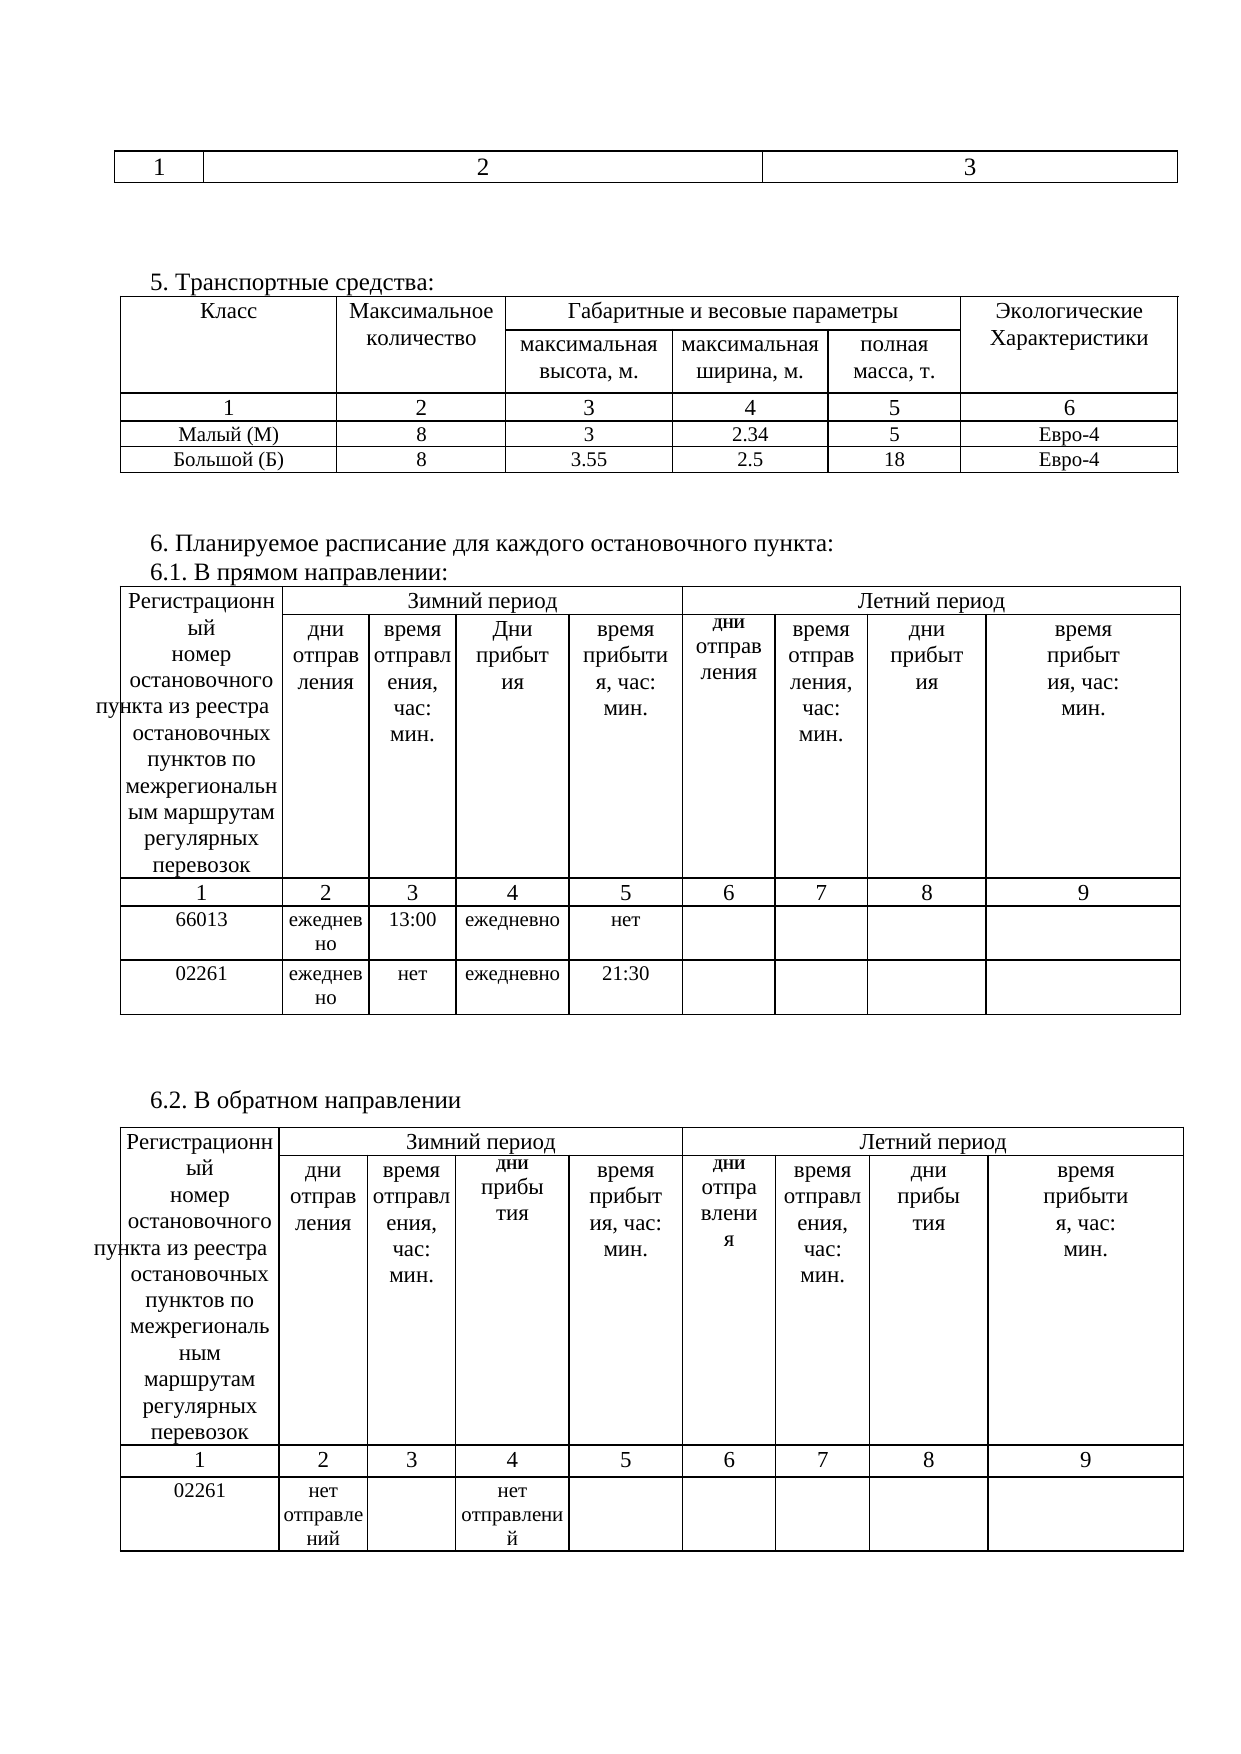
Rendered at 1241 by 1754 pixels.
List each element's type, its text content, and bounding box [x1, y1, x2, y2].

table_cell 5 [570, 879, 682, 905]
table_cell 1 [121, 394, 336, 420]
table_cell нет [570, 907, 682, 959]
table_cell 3 [506, 394, 672, 420]
table_cell время прибыти я, час: мин. [989, 1156, 1183, 1444]
table_cell [868, 961, 985, 1014]
table_cell 3.55 [506, 447, 672, 471]
table_header Регистрационный номер остановочного пункта из реестра остановочных пунктов по межрегиональным маршрутам регулярных перевозок [121, 587, 282, 877]
table_cell 9 [989, 1446, 1183, 1476]
table_header Зимний период [283, 587, 682, 613]
table_cell ежедневно [283, 961, 368, 1014]
table_header Габаритные и весовые параметры [506, 297, 960, 329]
table_cell [683, 907, 774, 959]
table_cell нет отправлений [280, 1478, 367, 1550]
table_cell 2.5 [673, 447, 827, 471]
table_cell [683, 961, 774, 1014]
table_header Летний период [683, 587, 1180, 613]
table_cell 21:30 [570, 961, 682, 1014]
table_cell 2 [204, 152, 762, 181]
table_cell ДНИ отпра влени я [683, 1156, 775, 1444]
table_cell 18 [829, 447, 960, 471]
table_cell [683, 1478, 775, 1550]
table_cell [987, 907, 1180, 959]
table_cell 66013 [121, 907, 282, 959]
table_cell 02261 [121, 961, 282, 1014]
table_cell время прибыти я, час: мин. [570, 615, 682, 877]
table_cell 5 [829, 394, 960, 420]
table_cell дни прибы тия [870, 1156, 987, 1444]
table_cell ежедневно [283, 907, 368, 959]
table_header Класс [121, 297, 336, 392]
table_cell 3 [370, 879, 455, 905]
table_cell 7 [776, 879, 867, 905]
table_cell 1 [121, 1446, 278, 1476]
table_cell 3 [506, 422, 672, 446]
table_cell ежедневно [457, 961, 568, 1014]
table_cell 5 [570, 1446, 682, 1476]
table_cell [368, 1478, 455, 1550]
text 6.1. В прямом направлении: [150, 557, 1090, 586]
table_cell максимальная ширина, м. [673, 331, 827, 392]
table_cell 8 [337, 447, 505, 471]
table_header Экологические Характеристики [961, 297, 1177, 392]
table_cell [870, 1478, 987, 1550]
table_cell дни отправ ления [283, 615, 368, 877]
table_cell ежедневно [457, 907, 568, 959]
table_cell [570, 1478, 682, 1550]
table_cell Малый (М) [121, 422, 336, 446]
table_cell время отправл ения, час: мин. [776, 1156, 869, 1444]
table_cell 2 [283, 879, 368, 905]
table_cell 4 [457, 879, 568, 905]
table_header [121, 1128, 278, 1444]
text 6.2. В обратном направлении [150, 1085, 1090, 1114]
table_cell 6 [961, 394, 1177, 420]
table_cell [776, 907, 867, 959]
table_cell 8 [870, 1446, 987, 1476]
table_cell 8 [337, 422, 505, 446]
table_cell дни отправ ления [280, 1156, 367, 1444]
table_cell 1 [115, 152, 203, 181]
table_cell полная масса, т. [829, 331, 960, 392]
table_cell 1 [121, 879, 282, 905]
table_cell время отправл ения, час: мин. [370, 615, 455, 877]
table_cell время отправ ления, час: мин. [776, 615, 867, 877]
table_cell [776, 1478, 869, 1550]
table_cell ДНИ прибы тия [456, 1156, 568, 1444]
table_cell Большой (Б) [121, 447, 336, 471]
table_cell время прибыт ия, час: мин. [570, 1156, 682, 1444]
table_cell [989, 1478, 1183, 1550]
table_cell 13:00 [370, 907, 455, 959]
table_cell 4 [456, 1446, 568, 1476]
table_cell 9 [987, 879, 1180, 905]
table_cell [776, 961, 867, 1014]
table_cell ДНИ отправ ления [683, 615, 774, 877]
table_cell максимальная высота, м. [506, 331, 672, 392]
table_cell 2 [280, 1446, 367, 1476]
table_cell 7 [776, 1446, 869, 1476]
table_cell 5 [829, 422, 960, 446]
table_header Зимний период [280, 1128, 682, 1154]
table_cell 3 [368, 1446, 455, 1476]
table_cell 8 [868, 879, 985, 905]
table_cell время отправл ения, час: мин. [368, 1156, 455, 1444]
table_cell 2.34 [673, 422, 827, 446]
table_cell нет отправлений [456, 1478, 568, 1550]
table_cell дни прибыт ия [868, 615, 985, 877]
table_cell Дни прибыт ия [457, 615, 568, 877]
table_cell [987, 961, 1180, 1014]
table_cell 6 [683, 1446, 775, 1476]
table_cell 02261 [121, 1478, 278, 1550]
table_cell время прибыт ия, час: мин. [987, 615, 1180, 877]
text 6. Планируемое расписание для каждого остановочного пункта: [150, 528, 1090, 557]
table_cell Евро-4 [961, 422, 1177, 446]
table_header Летний период [683, 1128, 1183, 1154]
text 5. Транспортные средства: [150, 267, 1090, 296]
table_cell 6 [683, 879, 774, 905]
table_cell Евро-4 [961, 447, 1177, 471]
table_cell 3 [763, 152, 1177, 181]
table_cell нет [370, 961, 455, 1014]
table_cell 2 [337, 394, 505, 420]
table_header Максимальное количество [337, 297, 505, 392]
table_cell [868, 907, 985, 959]
table_cell 4 [673, 394, 827, 420]
